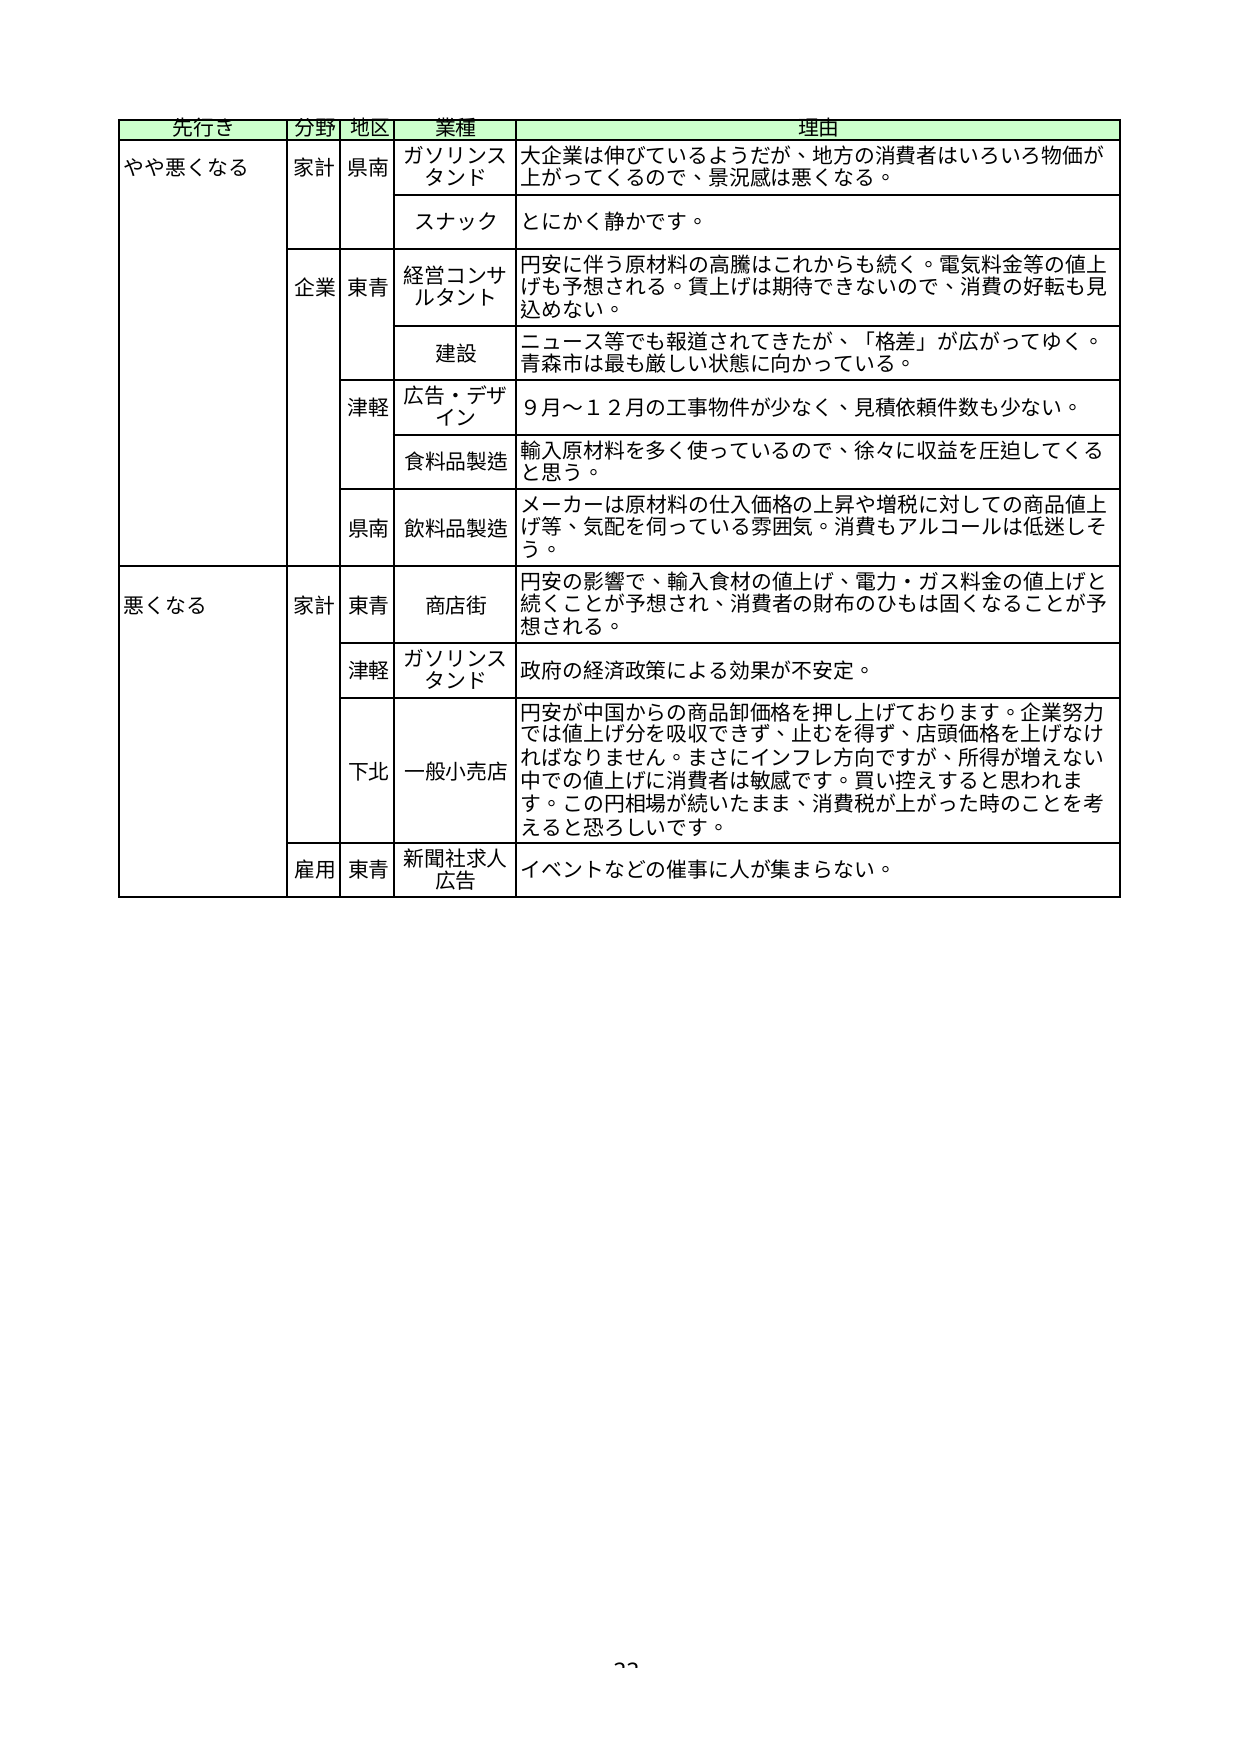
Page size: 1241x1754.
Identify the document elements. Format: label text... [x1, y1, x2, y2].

table_cell ガソリンスタンド [395, 644, 515, 697]
table_cell メーカーは原材料の仕入価格の上昇や増税に対しての商品値上げ等、気配を伺っている雰囲気。消費もアルコールは低迷しそう。 [517, 490, 1119, 565]
table_cell 県南 [341, 490, 393, 565]
table_cell 東青 [341, 567, 393, 642]
table_cell 円安に伴う原材料の高騰はこれからも続く。電気料金等の値上げも予想される。賃上げは期待できないので、消費の好転も見込めない。 [517, 250, 1119, 325]
table_cell 悪くなる [120, 567, 286, 896]
table_cell 一般小売店 [395, 699, 515, 842]
table_cell 家計 [288, 567, 339, 842]
table_cell 経営コンサルタント [395, 250, 515, 325]
table_cell イベントなどの催事に人が集まらない。 [517, 844, 1119, 896]
table_cell 商店街 [395, 567, 515, 642]
table_cell 食料品製造 [395, 436, 515, 488]
table_cell 円安の影響で、輸入食材の値上げ、電力・ガス料金の値上げと続くことが予想され、消費者の財布のひもは固くなることが予想される。 [517, 567, 1119, 642]
table_cell 企業 [288, 250, 339, 565]
table_header 地区 [341, 121, 393, 139]
table_cell 津軽 [341, 644, 393, 697]
table_header 理由 [517, 121, 1119, 139]
table_cell スナック [395, 196, 515, 248]
table_header 先行き [120, 121, 286, 139]
table_cell 家計 [288, 141, 339, 248]
table_cell やや悪くなる [120, 141, 286, 565]
table_cell 東青 [341, 250, 393, 379]
table_cell 雇用 [288, 844, 339, 896]
table_cell 大企業は伸びているようだが、地方の消費者はいろいろ物価が上がってくるので、景況感は悪くなる。 [517, 141, 1119, 193]
table_cell 津軽 [341, 381, 393, 488]
table_cell 東青 [341, 844, 393, 896]
table_cell ニュース等でも報道されてきたが、「格差」が広がってゆく。青森市は最も厳しい状態に向かっている。 [517, 327, 1119, 379]
table_cell 建設 [395, 327, 515, 379]
table_header 業種 [395, 121, 515, 139]
table_cell 輸入原材料を多く使っているので、徐々に収益を圧迫してくると思う。 [517, 436, 1119, 488]
table_cell 飲料品製造 [395, 490, 515, 565]
table_cell 下北 [341, 699, 393, 842]
table_cell とにかく静かです。 [517, 196, 1119, 248]
table_header 分野 [288, 121, 339, 139]
table_cell 県南 [341, 141, 393, 248]
table_cell 新聞社求人広告 [395, 844, 515, 896]
table_cell ９月～１２月の工事物件が少なく、見積依頼件数も少ない。 [517, 381, 1119, 434]
table_cell 円安が中国からの商品卸価格を押し上げております。企業努力では値上げ分を吸収できず、止むを得ず、店頭価格を上げなければなりません。まさにインフレ方向ですが、所得が増えない中での値上げに消費者は敏感です。買い控えすると思われま す。この円相場が続いたまま、消費税が上がった時のことを考えると恐ろしいです。 [517, 699, 1119, 842]
table_cell ガソリンスタンド [395, 141, 515, 193]
table_cell 政府の経済政策による効果が不安定。 [517, 644, 1119, 697]
table_cell 広告・デザイン [395, 381, 515, 434]
